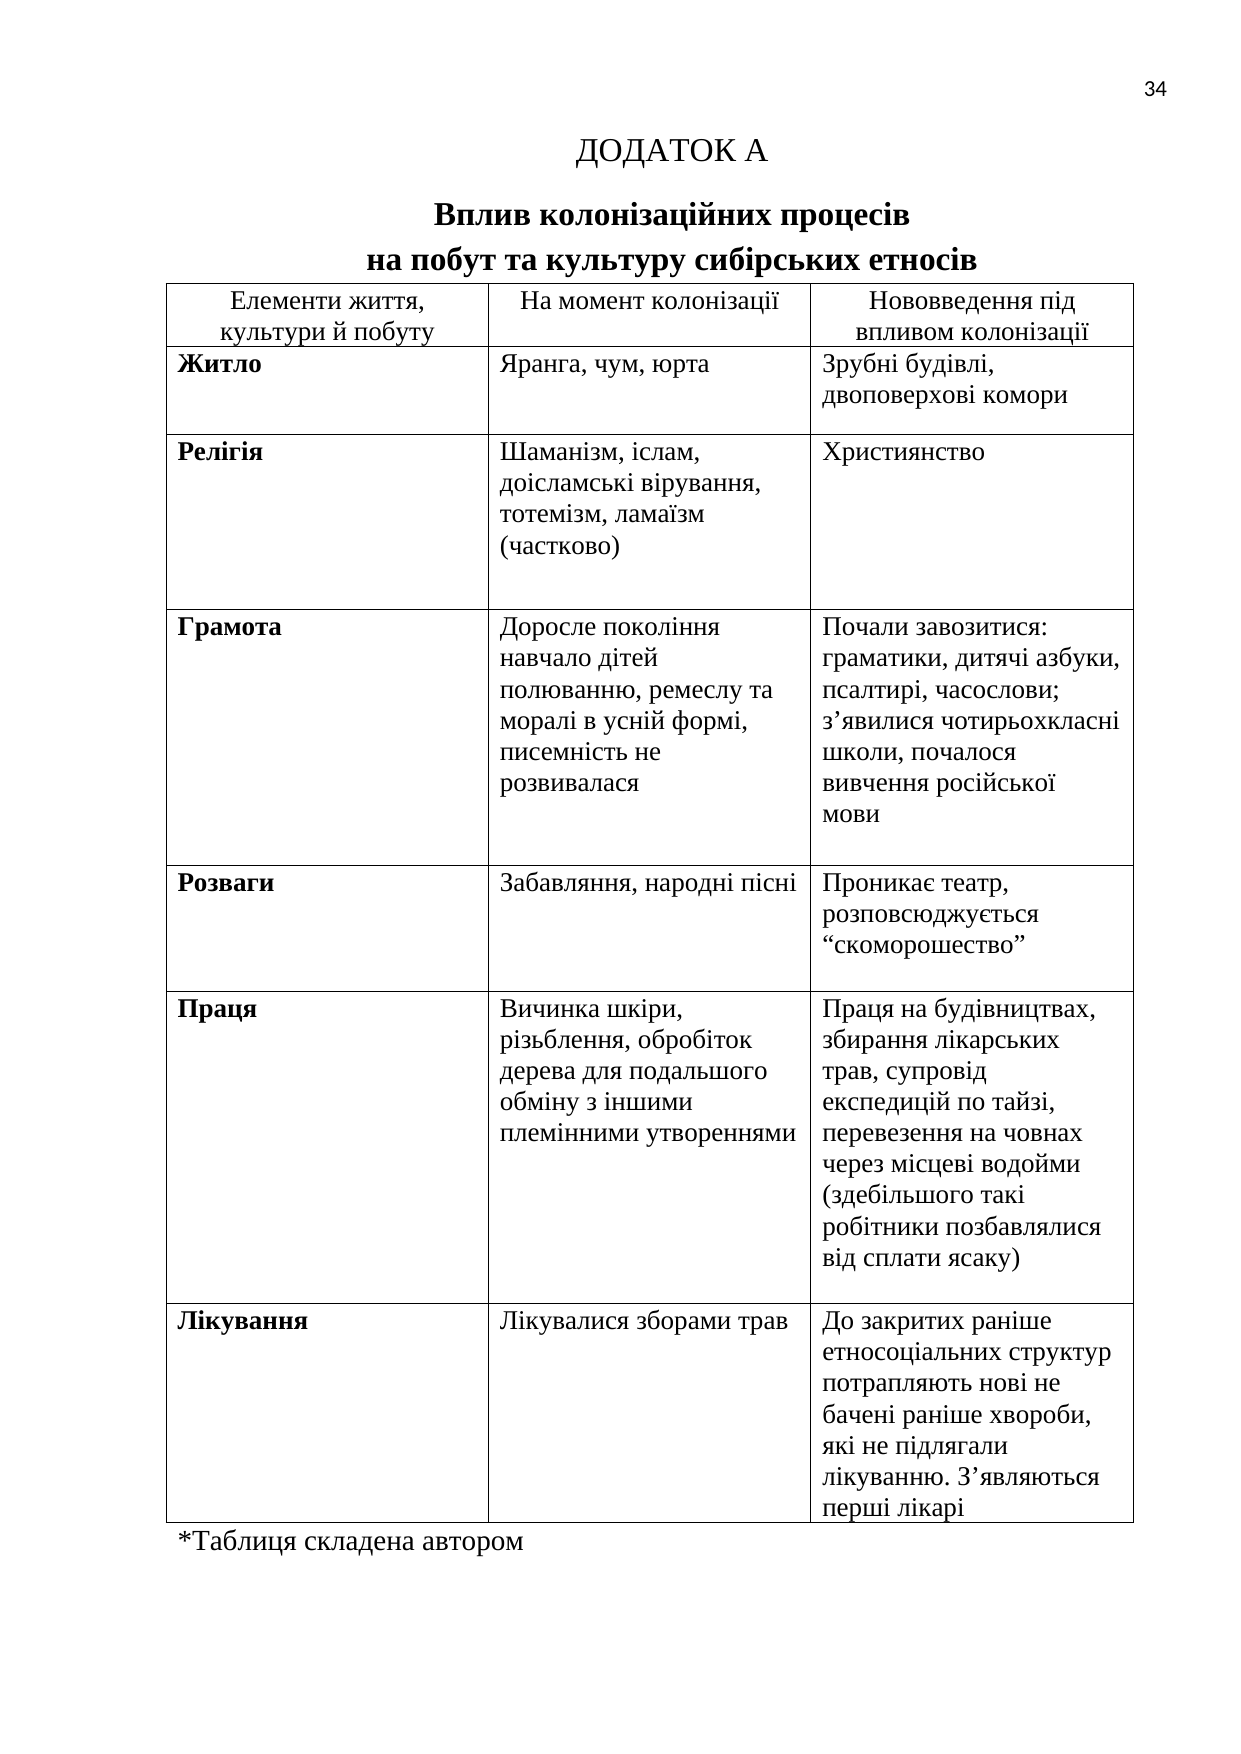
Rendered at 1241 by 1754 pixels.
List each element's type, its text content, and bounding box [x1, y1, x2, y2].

table_cell Зрубні будівлі, двоповерхові комори [811, 347, 1133, 434]
table_cell Вичинка шкіри, різьблення, обробіток дерева для подальшого обміну з іншими племінними утвореннями [489, 992, 810, 1303]
table_cell До закритих раніше етносоціальних структур потрапляють нові не бачені раніше хвороби, які не підлягали лікуванню. З’являються перші лікарі [811, 1304, 1133, 1522]
table_cell Релігія [167, 435, 488, 609]
table_cell Доросле покоління навчало дітей полюванню, ремеслу та моралі в усній формі, писемність не розвивалася [489, 610, 810, 865]
table_cell Християнство [811, 435, 1133, 609]
text Вплив колонізаційних процесів [177, 195, 1167, 233]
table_cell Шаманізм, іслам, доісламські вірування, тотемізм, ламаїзм (частково) [489, 435, 810, 609]
text на побут та культуру сибірських етносів [177, 239, 1167, 277]
table_header Елементи життя, культури й побуту [167, 284, 488, 346]
table_header Нововведення під впливом колонізації [811, 284, 1133, 346]
table_cell Розваги [167, 866, 488, 991]
table_cell Забавляння, народні пісні [489, 866, 810, 991]
text ДОДАТОК А [177, 130, 1167, 168]
table_cell Житло [167, 347, 488, 434]
table_cell Праця на будівництвах, збирання лікарських трав, супровід експедицій по тайзі, перевезення на човнах через місцеві водойми (здебільшого такі робітники позбавлялися від сплати ясаку) [811, 992, 1133, 1303]
table_cell Почали завозитися: граматики, дитячі азбуки, псалтирі, часослови; з’явилися чотирьохкласні школи, почалося вивчення російської мови [811, 610, 1133, 865]
table_cell Лікувалися зборами трав [489, 1304, 810, 1522]
table_cell Грамота [167, 610, 488, 865]
text *Таблиця складена автором [177, 1523, 1167, 1557]
table_cell Лікування [167, 1304, 488, 1522]
table_cell Яранга, чум, юрта [489, 347, 810, 434]
table_header На момент колонізації [489, 284, 810, 346]
table_cell Праця [167, 992, 488, 1303]
table_cell Проникає театр, розповсюджується “скоморошество” [811, 866, 1133, 991]
